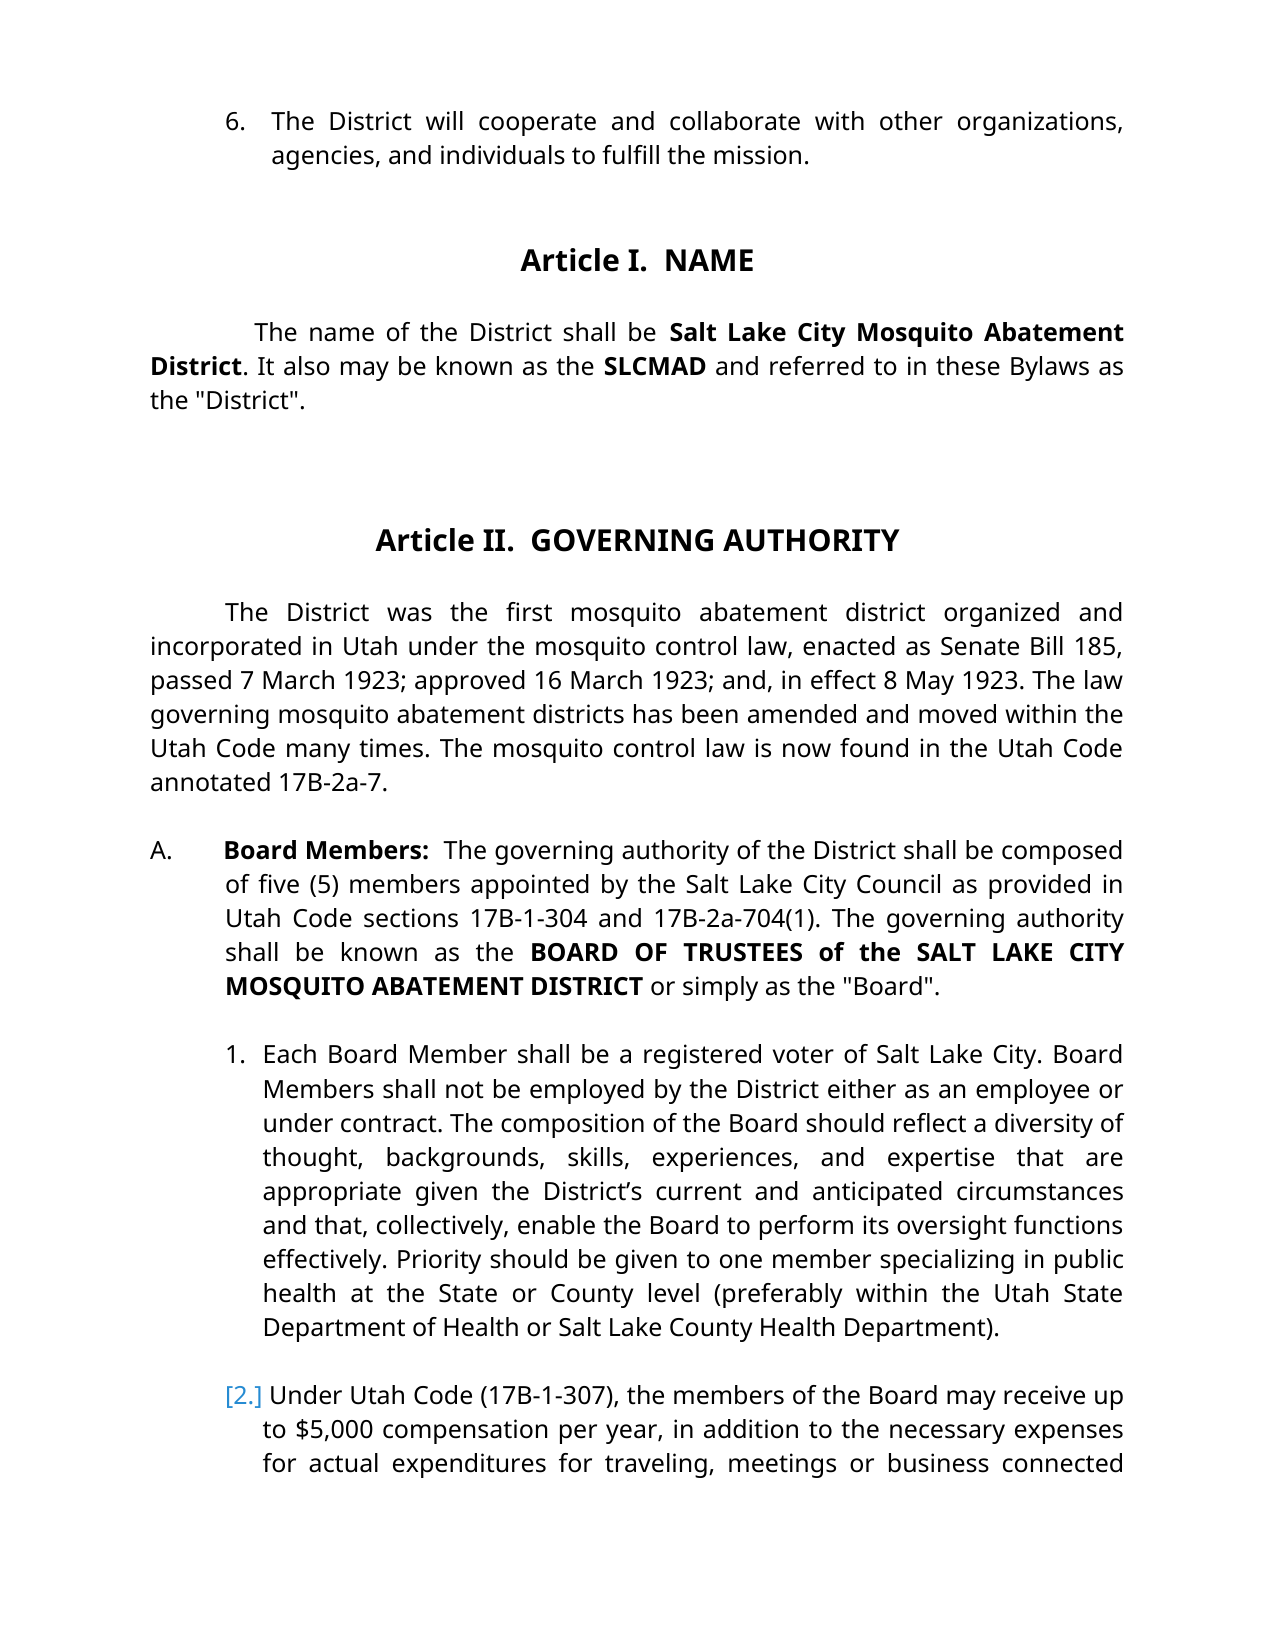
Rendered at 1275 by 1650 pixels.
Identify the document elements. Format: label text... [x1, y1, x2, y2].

text Article I. NAME [150, 239, 1125, 281]
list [225, 1378, 1125, 1480]
text The name of the District shall be Salt Lake City Mosquito Abatement District. It also may be known as the SLCMAD and referred to in these Bylaws as the "District". [75, 315, 1125, 417]
list The District will cooperate and collaborate with other organizations, agencies, and individuals to fulfill the mission. [225, 103, 1125, 171]
list Each Board Member shall be a registered voter of Salt Lake City. Board Members shall not be employed by the District either as an employee or under contract. The composition of the Board should reflect a diversity of thought, backgrounds, skills, experiences, and expertise that are appropriate given the District’s current and anticipated circumstances and that, collectively, enable the Board to perform its oversight functions effectively. Priority should be given to one member specializing in public health at the State or County level (preferably within the Utah State Department of Health or Salt Lake County Health Department). [225, 1037, 1125, 1344]
text The District was the first mosquito abatement district organized and incorporated in Utah under the mosquito control law, enacted as Senate Bill 185, passed 7 March 1923; approved 16 March 1923; and, in effect 8 May 1923. The law governing mosquito abatement districts has been amended and moved within the Utah Code many times. The mosquito control law is now found in the Utah Code annotated 17B-2a-7. [150, 594, 1125, 799]
text A. Board Members: The governing authority of the District shall be composed of five (5) members appointed by the Salt Lake City Council as provided in Utah Code sections 17B-1-304 and 17B-2a-704(1). The governing authority shall be known as the BOARD OF TRUSTEES of the SALT LAKE CITY MOSQUITO ABATEMENT DISTRICT or simply as the "Board". [150, 833, 1125, 1003]
text Article II. GOVERNING AUTHORITY [150, 519, 1125, 560]
